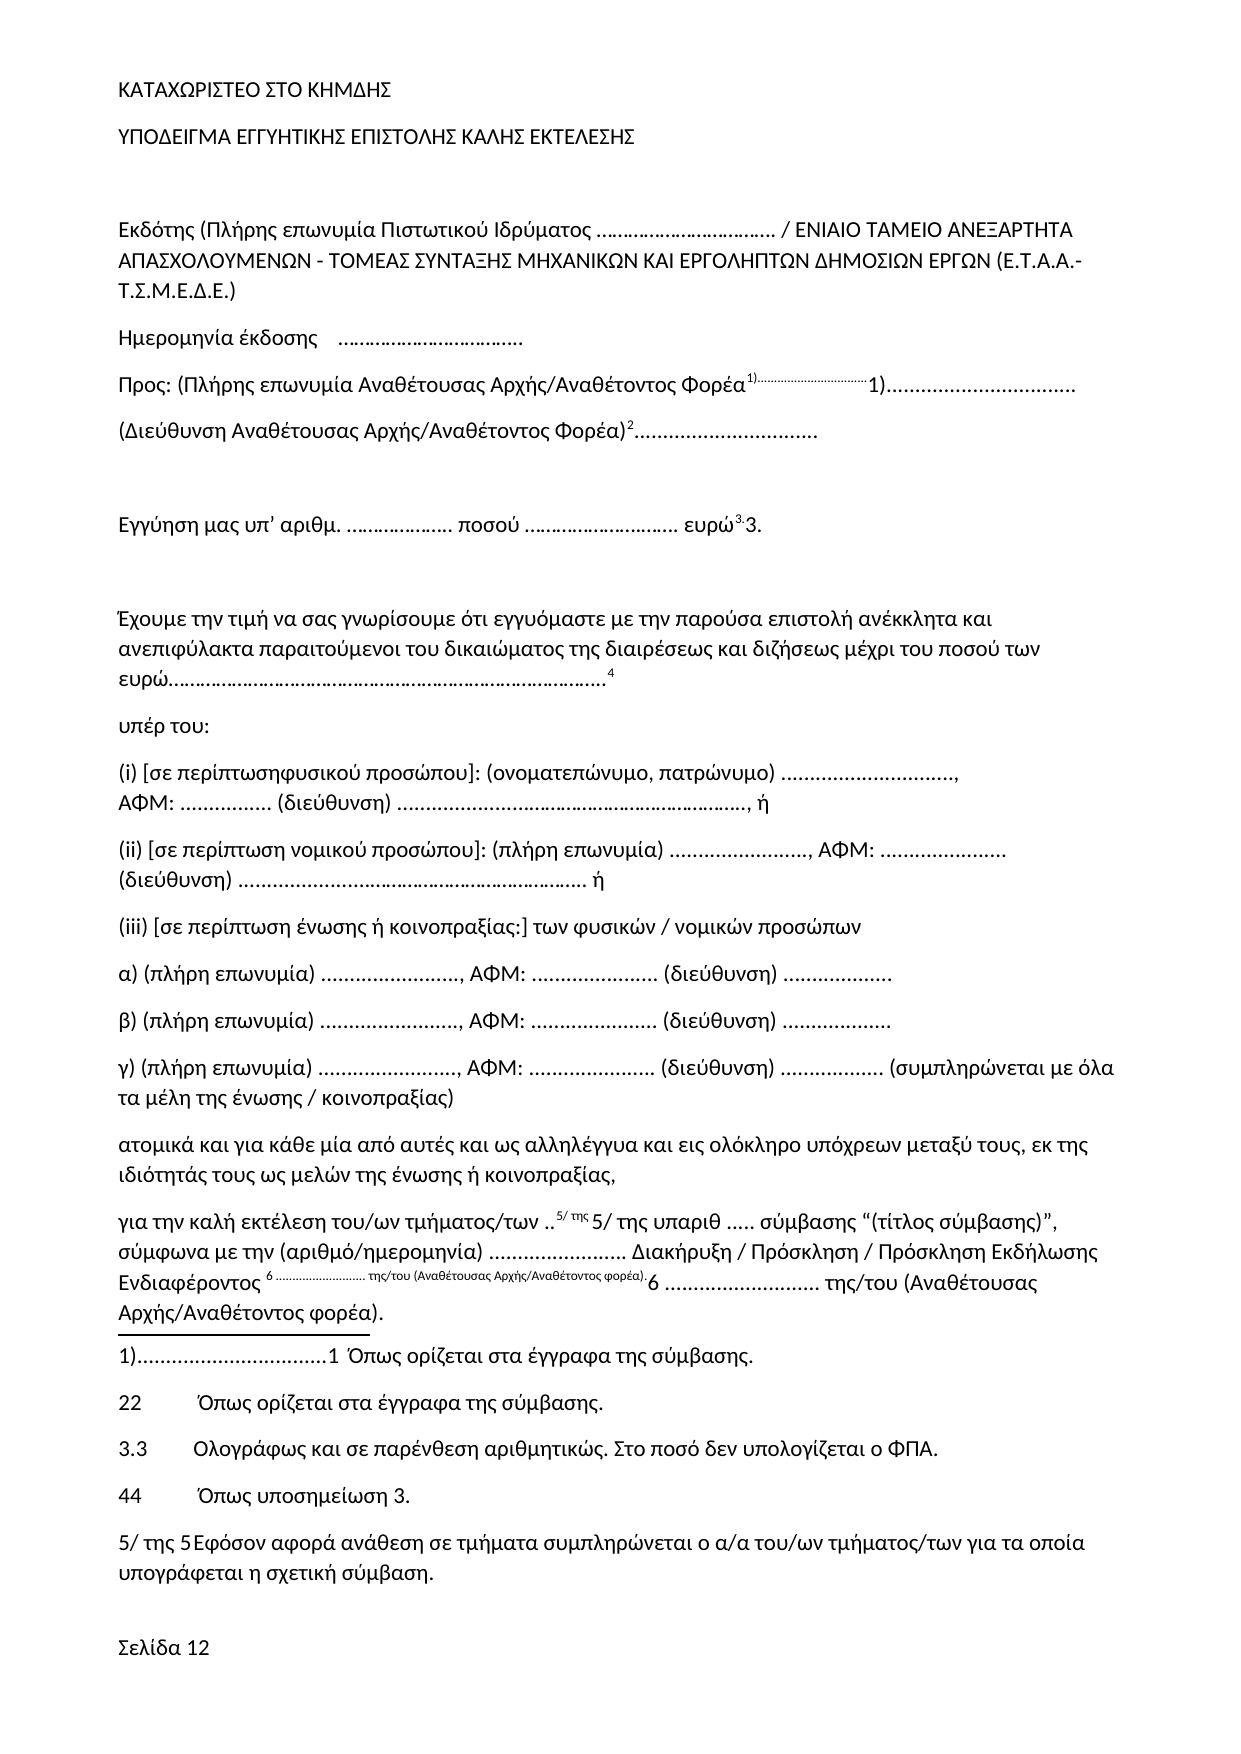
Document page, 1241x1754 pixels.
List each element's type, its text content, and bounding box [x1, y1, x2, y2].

text (ii) [σε περίπτωση νομικού προσώπου]: (πλήρη επωνυμία) ........................, ΑΦΜ: ...................... (διεύθυνση) .......................………………………………….. ή [118, 835, 1122, 893]
text Έχουμε την τιμή να σας γνωρίσουμε ότι εγγυόμαστε με την παρούσα επιστολή ανέκκλητα και ανεπιφύλακτα παραιτούμενοι του δικαιώματος της διαιρέσεως και διζήσεως μέχρι του ποσού των ευρώ………………………………………………………………………..4 [118, 604, 1122, 692]
text (iii) [σε περίπτωση ένωσης ή κοινοπραξίας:] των φυσικών / νομικών προσώπων [118, 912, 1122, 940]
text (i) [σε περίπτωσηφυσικού προσώπου]: (ονοματεπώνυμο, πατρώνυμο) .............................., ΑΦΜ: ................ (διεύθυνση) .......................………………………………….., ή [118, 758, 1122, 816]
text Ημερομηνία έκδοσης …………………………….. [118, 323, 1122, 351]
text γ) (πλήρη επωνυμία) ........................, ΑΦΜ: ...................... (διεύθυνση) .................. (συμπληρώνεται με όλα τα μέλη της ένωσης / κοινοπραξίας) [118, 1053, 1122, 1111]
text α) (πλήρη επωνυμία) ........................, ΑΦΜ: ...................... (διεύθυνση) ................... [118, 959, 1122, 987]
text β) (πλήρη επωνυμία) ........................, ΑΦΜ: ...................... (διεύθυνση) ................... [118, 1006, 1122, 1034]
text Προς: (Πλήρης επωνυμία Αναθέτουσας Αρχής/Αναθέτοντος Φορέα1)................................. [118, 370, 1122, 398]
text Εκδότης (Πλήρης επωνυμία Πιστωτικού Ιδρύματος ……………………………. / ΕΝΙΑΙΟ ΤΑΜΕΙΟ ΑΝΕΞΑΡΤΗΤΑ ΑΠΑΣΧΟΛΟΥΜΕΝΩΝ - ΤΟΜΕΑΣ ΣΥΝΤΑΞΗΣ ΜΗΧΑΝΙΚΩΝ ΚΑΙ ΕΡΓΟΛΗΠΤΩΝ ΔΗΜΟΣΙΩΝ ΕΡΓΩΝ (Ε.Τ.Α.Α.-Τ.Σ.Μ.Ε.Δ.Ε.) [118, 216, 1122, 304]
text Εγγύηση μας υπ’ αριθμ. ……………….. ποσού ………………….……. ευρώ3. [118, 510, 1122, 538]
text ΥΠΟΔΕΙΓΜΑ ΕΓΓΥΗΤΙΚΗΣ ΕΠΙΣΤΟΛΗΣ ΚΑΛΗΣ ΕΚΤΕΛΕΣΗΣ [118, 122, 1122, 150]
text υπέρ του: [118, 711, 1122, 739]
text (Διεύθυνση Αναθέτουσας Αρχής/Αναθέτοντος Φορέα)2................................ [118, 417, 1122, 444]
text για την καλή εκτέλεση του/ων τμήματος/των ..5/ της υπαριθ ..... σύμβασης “(τίτλος σύμβασης)”, σύμφωνα με την (αριθμό/ημερομηνία) ........................ Διακήρυξη / Πρόσκληση / Πρόσκληση Εκδήλωσης Ενδιαφέροντος 6 ........................... της/του (Αναθέτουσας Αρχής/Αναθέτοντος φορέα). [118, 1207, 1122, 1326]
text ατομικά και για κάθε μία από αυτές και ως αλληλέγγυα και εις ολόκληρο υπόχρεων μεταξύ τους, εκ της ιδιότητάς τους ως μελών της ένωσης ή κοινοπραξίας, [118, 1130, 1122, 1188]
